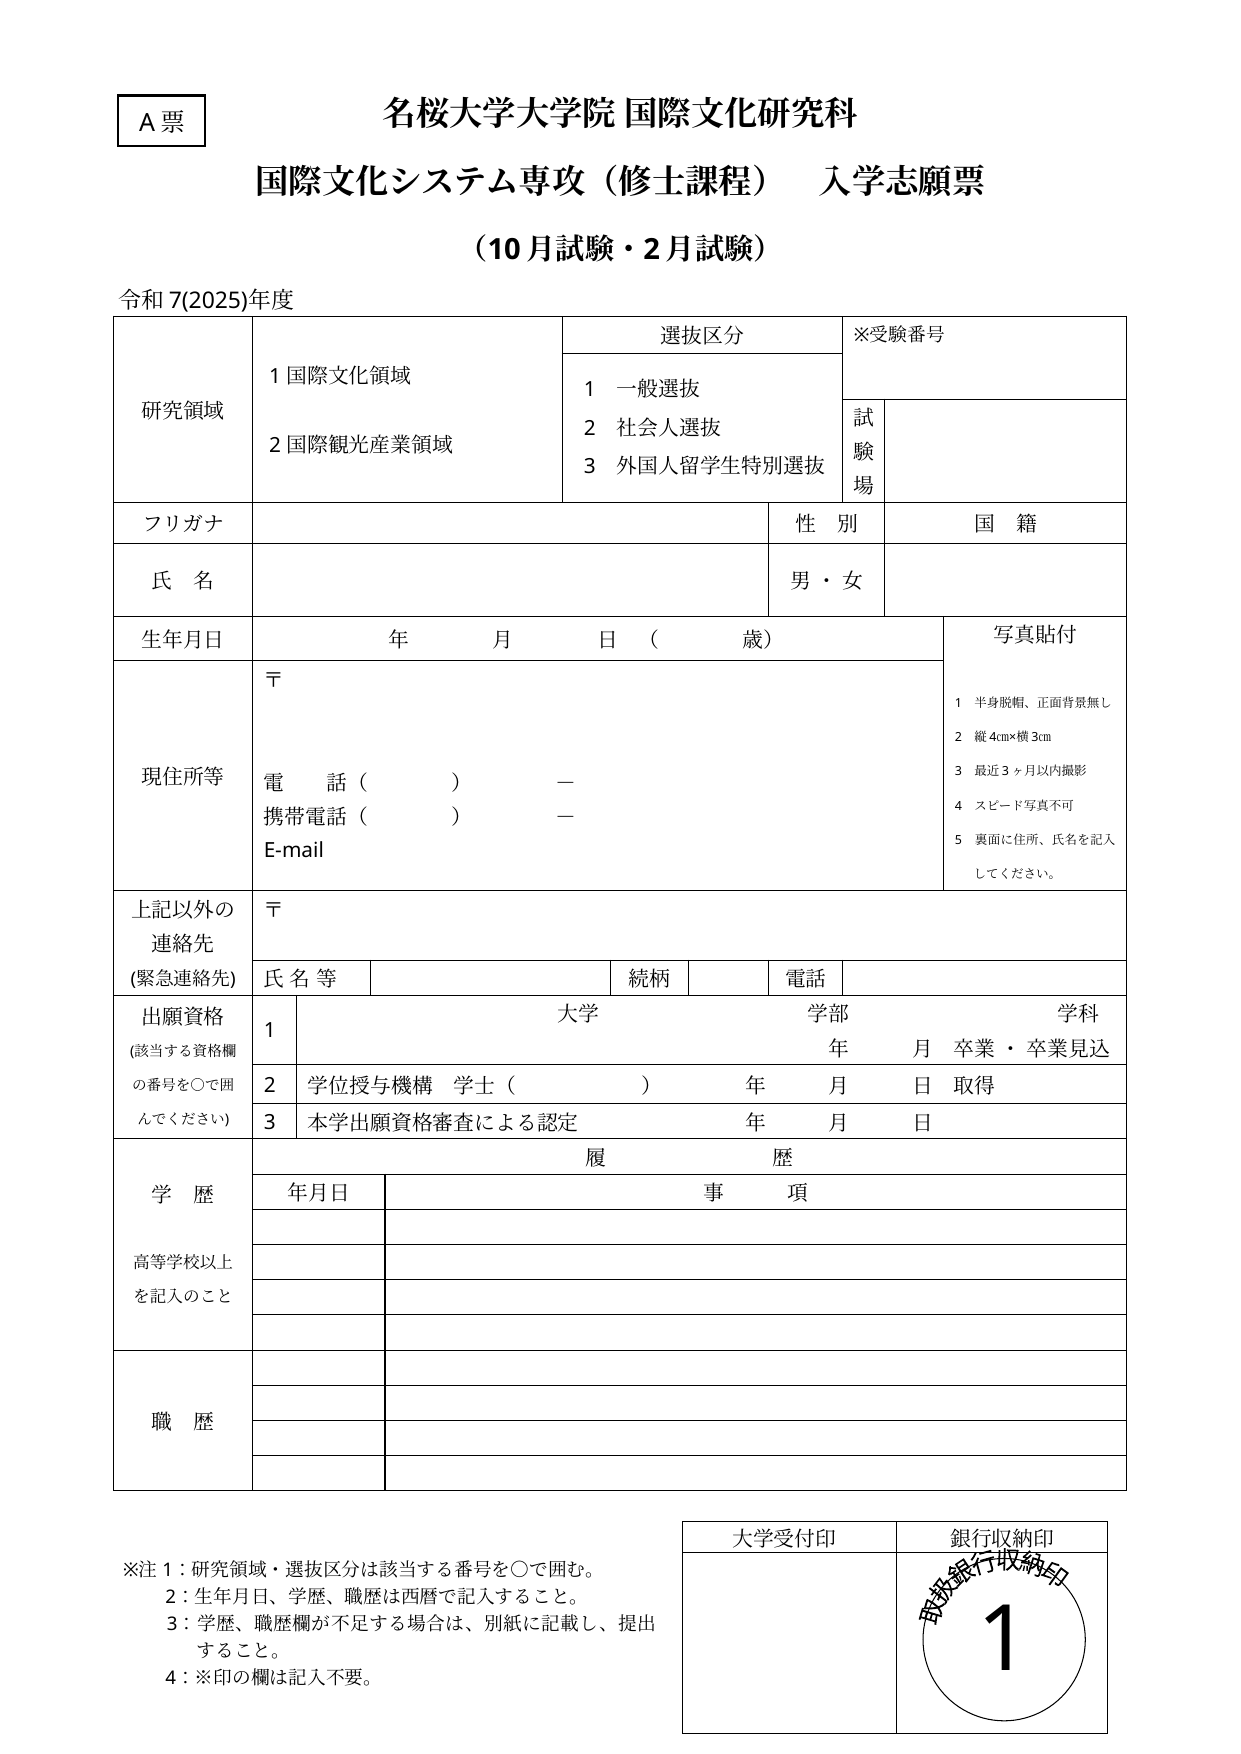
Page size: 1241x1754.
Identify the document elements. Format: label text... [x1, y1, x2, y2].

table_cell [386, 1386, 1126, 1420]
table_cell 国 籍 [885, 503, 1126, 542]
table_cell 性 別 [769, 503, 884, 542]
table_cell フリガナ [114, 503, 252, 542]
table_cell 男 ・ 女 [769, 544, 884, 616]
table_cell 電話 [769, 961, 842, 995]
text 名桜大学大学院 国際文化研究科 [118, 76, 1122, 145]
table_cell 本学出願資格審査による認定 年 月 日 [297, 1104, 1126, 1138]
table_cell [386, 1421, 1126, 1455]
text 令和7(2025)年度 [118, 281, 1122, 316]
table_cell 試験場 [843, 400, 884, 502]
table_header ※受験番号 [843, 317, 1126, 398]
table_cell [386, 1210, 1126, 1244]
table_cell [689, 961, 768, 995]
table_cell [253, 1421, 384, 1455]
table_cell 現住所等 [114, 661, 252, 890]
table_cell [253, 1456, 384, 1490]
table_cell 年 月 日 （ 歳） [253, 617, 943, 660]
table_cell 履 歴 [253, 1139, 1126, 1173]
table_cell [253, 1245, 384, 1279]
table_cell 2 [253, 1065, 296, 1103]
table_cell 事 項 [386, 1175, 1126, 1209]
table_cell [386, 1351, 1126, 1385]
table_header 銀行収納印 [897, 1522, 1107, 1552]
text 国際文化システム専攻（修士課程） 入学志願票 [118, 145, 1122, 213]
table_cell [253, 503, 768, 542]
table_cell 続柄 [611, 961, 688, 995]
table_cell 1 一般選抜 2 社会人選抜 3 外国人留学生特別選抜 [563, 354, 842, 502]
table_cell [253, 544, 768, 616]
table_header 研究領域 [114, 317, 252, 502]
table_cell [386, 1245, 1126, 1279]
table_cell [253, 1280, 384, 1314]
table_header 大学受付印 [683, 1522, 896, 1552]
table_cell 〒 [253, 891, 1126, 959]
table_cell [386, 1315, 1126, 1349]
table_cell 職 歴 [114, 1351, 252, 1490]
table_cell [253, 1386, 384, 1420]
table_header 選抜区分 [563, 317, 842, 353]
table_cell 上記以外の連絡先 (緊急連絡先) [114, 891, 252, 995]
table_cell 氏 名 等 [253, 961, 370, 995]
table_header 1 国際文化領域 2 国際観光産業領域 [253, 317, 562, 502]
table_cell 写真貼付 1 半身脱帽、正面背景無し 2 縦4㎝×横3㎝ 3 最近3ヶ月以内撮影 4 スピード写真不可 5 裏面に住所、氏名を記入してください。 [944, 617, 1126, 890]
table_cell [371, 961, 610, 995]
table_cell 氏 名 [114, 544, 252, 616]
table_cell [253, 1351, 384, 1385]
table_cell 年月日 [253, 1175, 384, 1209]
table_cell 〒 電 話（ ） － 携帯電話（ ） － E-mail [253, 661, 943, 890]
table_cell 学 歴 高等学校以上を記入のこと [114, 1139, 252, 1349]
table_cell [253, 1210, 384, 1244]
table_cell [386, 1280, 1126, 1314]
table_cell [843, 961, 1126, 995]
table_cell [386, 1456, 1126, 1490]
table_cell [253, 1315, 384, 1349]
table_cell [885, 544, 1126, 616]
table_cell [885, 400, 1126, 502]
table_cell 3 [253, 1104, 296, 1138]
table_cell [683, 1553, 896, 1733]
table_cell 大学 学部 学科 年 月 卒業 ・ 卒業見込 [297, 996, 1126, 1064]
table_cell 出願資格 (該当する資格欄の番号を○で囲んでください) [114, 996, 252, 1138]
text （10月試験・2月試験） [118, 213, 1122, 281]
table_cell 生年月日 [114, 617, 252, 660]
table_cell 学位授与機構 学士（ ） 年 月 日 取得 [297, 1065, 1126, 1103]
table_cell [897, 1553, 1107, 1733]
table_cell 1 [253, 996, 296, 1064]
